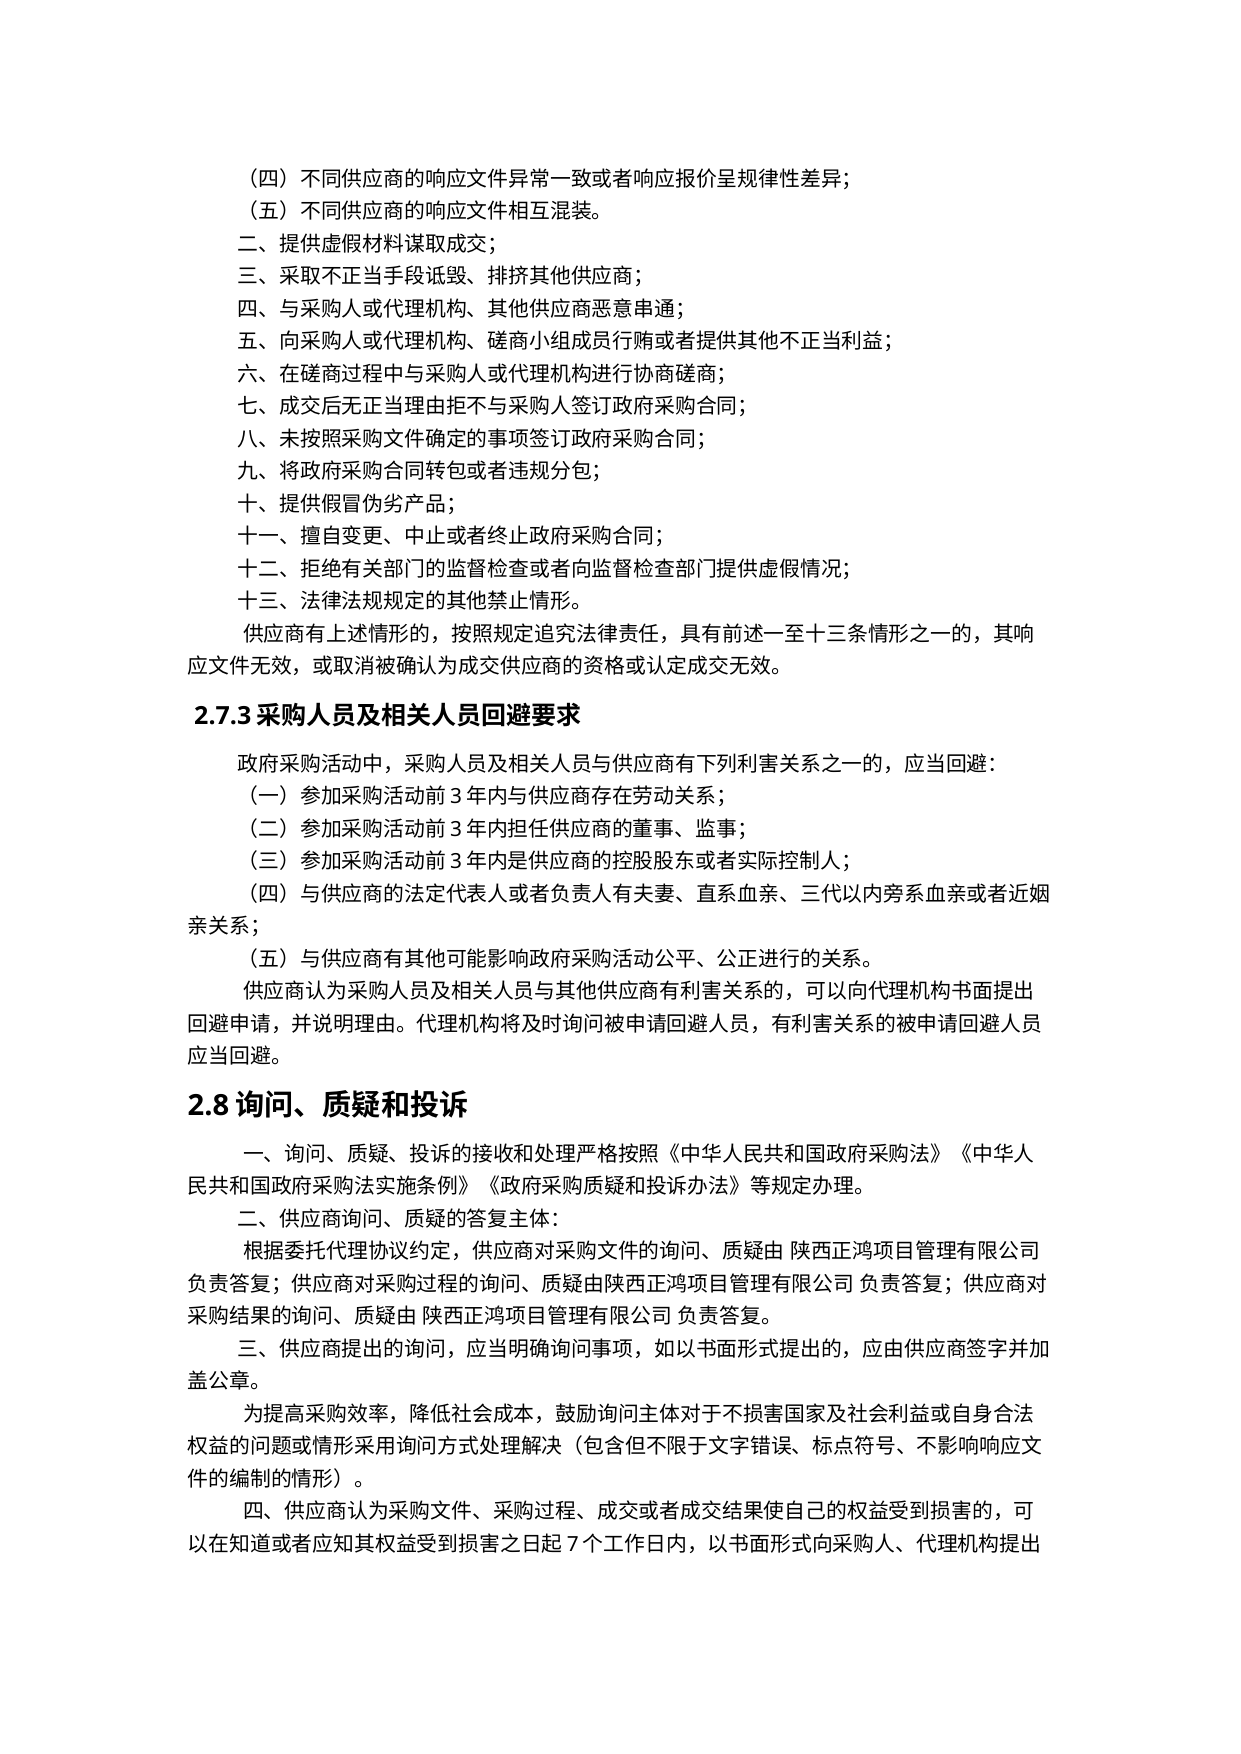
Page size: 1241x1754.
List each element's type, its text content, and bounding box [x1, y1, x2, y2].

text （四）与供应商的法定代表人或者负责人有夫妻、直系血亲、三代以内旁系血亲或者近姻亲关系； [187, 877, 1053, 942]
text 十一、擅自变更、中止或者终止政府采购合同； [187, 519, 1053, 552]
text （五）与供应商有其他可能影响政府采购活动公平、公正进行的关系。 [187, 942, 1053, 974]
text （二）参加采购活动前3年内担任供应商的董事、监事； [187, 812, 1053, 844]
text 政府采购活动中，采购人员及相关人员与供应商有下列利害关系之一的，应当回避： [187, 747, 1053, 779]
text 2.8询问、质疑和投诉 [187, 1072, 1053, 1137]
text 六、在磋商过程中与采购人或代理机构进行协商磋商； [187, 357, 1053, 389]
text 2.7.3采购人员及相关人员回避要求 [187, 682, 1053, 747]
text 五、向采购人或代理机构、磋商小组成员行贿或者提供其他不正当利益； [187, 324, 1053, 357]
text 九、将政府采购合同转包或者违规分包； [187, 454, 1053, 487]
text 一、询问、质疑、投诉的接收和处理严格按照《中华人民共和国政府采购法》《中华人民共和国政府采购法实施条例》《政府采购质疑和投诉办法》等规定办理。 [187, 1137, 1053, 1202]
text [187, 1494, 1053, 1559]
text （五）不同供应商的响应文件相互混装。 [187, 194, 1053, 227]
text 供应商认为采购人员及相关人员与其他供应商有利害关系的，可以向代理机构书面提出回避申请，并说明理由。代理机构将及时询问被申请回避人员，有利害关系的被申请回避人员应当回避。 [187, 974, 1053, 1072]
text （一）参加采购活动前3年内与供应商存在劳动关系； [187, 779, 1053, 812]
text 八、未按照采购文件确定的事项签订政府采购合同； [187, 422, 1053, 454]
text 供应商有上述情形的，按照规定追究法律责任，具有前述一至十三条情形之一的，其响应文件无效，或取消被确认为成交供应商的资格或认定成交无效。 [187, 617, 1053, 682]
text （四）不同供应商的响应文件异常一致或者响应报价呈规律性差异； [187, 162, 1053, 194]
text 七、成交后无正当理由拒不与采购人签订政府采购合同； [187, 389, 1053, 422]
text 四、与采购人或代理机构、其他供应商恶意串通； [187, 292, 1053, 324]
text 十、提供假冒伪劣产品； [187, 487, 1053, 519]
text 二、供应商询问、质疑的答复主体： [187, 1202, 1053, 1234]
text 十三、法律法规规定的其他禁止情形。 [187, 584, 1053, 617]
text （三）参加采购活动前3年内是供应商的控股股东或者实际控制人； [187, 844, 1053, 877]
text 二、提供虚假材料谋取成交； [187, 227, 1053, 259]
text 十二、拒绝有关部门的监督检查或者向监督检查部门提供虚假情况； [187, 552, 1053, 584]
text 三、采取不正当手段诋毁、排挤其他供应商； [187, 259, 1053, 292]
text 三、供应商提出的询问，应当明确询问事项，如以书面形式提出的，应由供应商签字并加盖公章。 [187, 1332, 1053, 1397]
text 为提高采购效率，降低社会成本，鼓励询问主体对于不损害国家及社会利益或自身合法权益的问题或情形采用询问方式处理解决（包含但不限于文字错误、标点符号、不影响响应文件的编制的情形）。 [187, 1397, 1053, 1494]
text 根据委托代理协议约定，供应商对采购文件的询问、质疑由 陕西正鸿项目管理有限公司 负责答复；供应商对采购过程的询问、质疑由陕西正鸿项目管理有限公司 负责答复；供应商对采购结果的询问、质疑由 陕西正鸿项目管理有限公司 负责答复。 [187, 1234, 1053, 1332]
